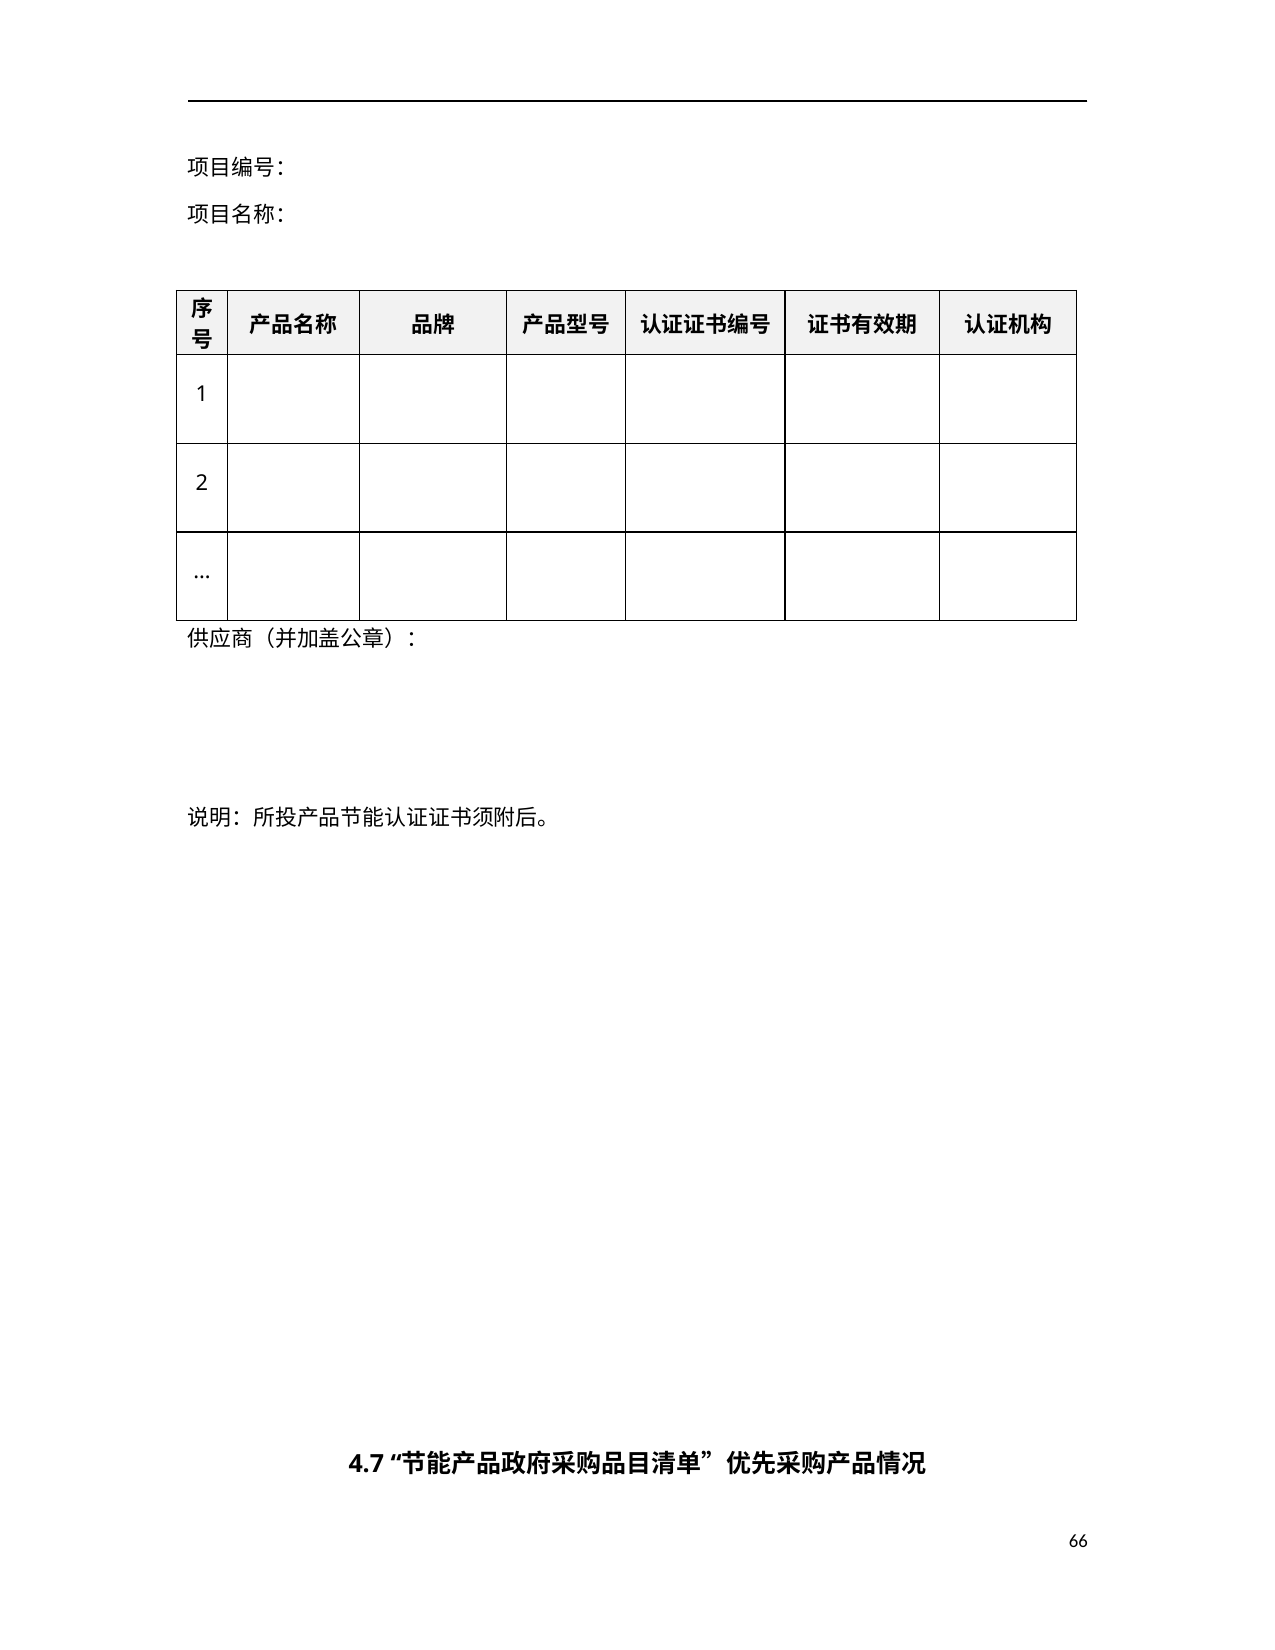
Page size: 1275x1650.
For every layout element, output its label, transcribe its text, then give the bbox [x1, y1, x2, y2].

table_cell [786, 444, 939, 531]
table_cell [626, 444, 784, 531]
table_cell [507, 444, 625, 531]
table_cell [786, 355, 939, 443]
table_cell [940, 533, 1076, 620]
table_cell [228, 444, 359, 531]
table_header 产品型号 [507, 291, 625, 354]
text 供应商（并加盖公章）： [187, 621, 1087, 653]
table_cell [507, 533, 625, 620]
table_header 认证机构 [940, 291, 1076, 354]
table_cell [626, 355, 784, 443]
table_header 证书有效期 [786, 291, 939, 354]
table_header 认证证书编号 [626, 291, 784, 354]
table_cell 1 [177, 355, 227, 443]
table_cell [940, 355, 1076, 443]
table_cell [360, 355, 506, 443]
table_cell [360, 533, 506, 620]
table_cell [507, 355, 625, 443]
table_header 品牌 [360, 291, 506, 354]
table_cell 2 [177, 444, 227, 531]
table_cell [228, 533, 359, 620]
table_cell [228, 355, 359, 443]
table_cell … [177, 533, 227, 620]
table_cell [360, 444, 506, 531]
text 项目名称： [187, 197, 1087, 229]
text 项目编号： [187, 150, 1087, 182]
table_cell [786, 533, 939, 620]
table_cell [940, 444, 1076, 531]
table_header 序号 [177, 291, 227, 354]
table_header 产品名称 [228, 291, 359, 354]
table_cell [626, 533, 784, 620]
text 4.7 “节能产品政府采购品目清单”优先采购产品情况 [187, 1444, 1087, 1480]
text 说明：所投产品节能认证证书须附后。 [187, 800, 1087, 831]
